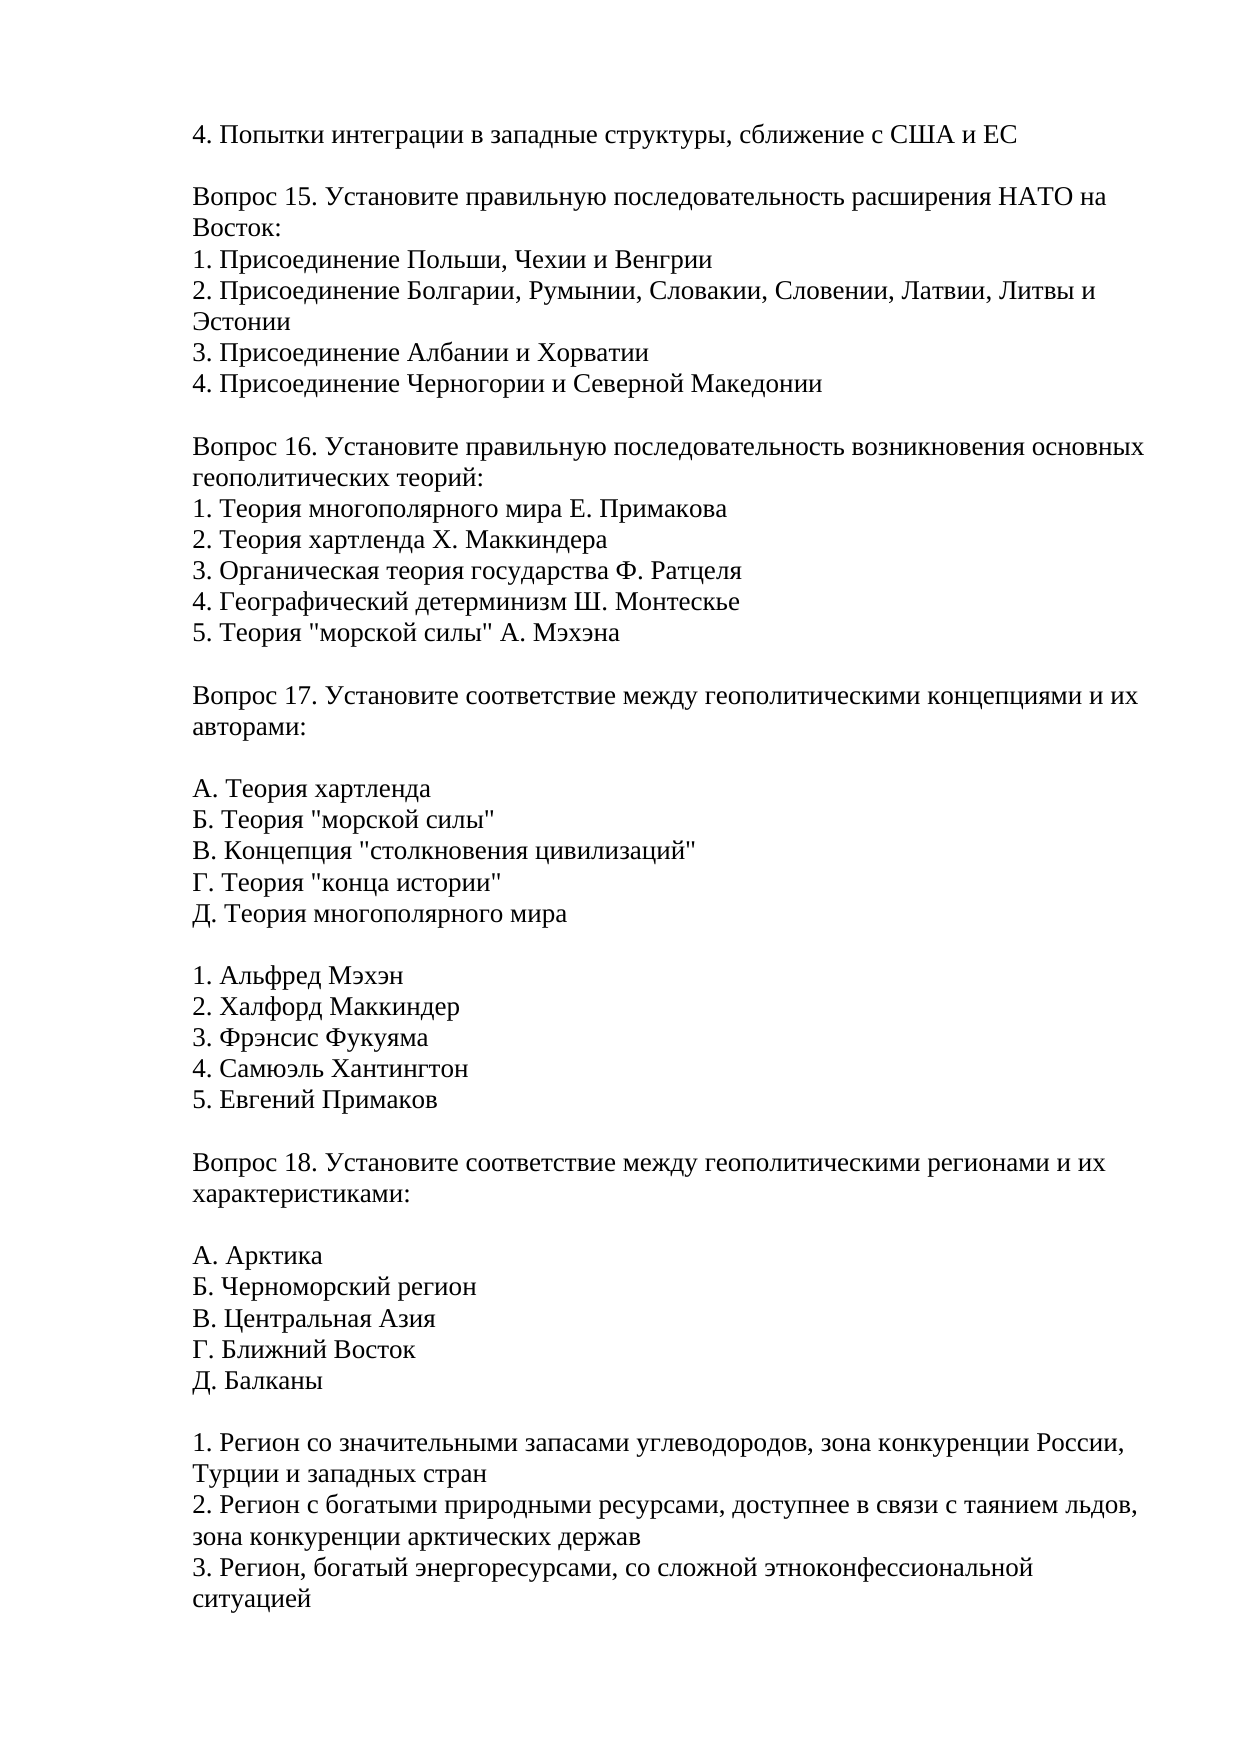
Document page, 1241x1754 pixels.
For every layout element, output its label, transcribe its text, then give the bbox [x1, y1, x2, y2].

text 3. Фрэнсис Фукуяма [192, 1021, 1152, 1052]
text 1. Альфред Мэхэн [192, 959, 1152, 990]
text Д. Теория многополярного мира [192, 897, 1152, 928]
text Г. Теория "конца истории" [192, 866, 1152, 897]
text Вопрос 17. Установите соответствие между геополитическими концепциями и их авторами: [192, 679, 1152, 741]
text В. Концепция "столкновения цивилизаций" [192, 834, 1152, 866]
text А. Теория хартленда [192, 772, 1152, 803]
text А. Арктика [192, 1239, 1152, 1271]
text Г. Ближний Восток [192, 1333, 1152, 1364]
text 1. Регион со значительными запасами углеводородов, зона конкуренции России, Турции и западных стран [192, 1426, 1152, 1488]
text 3. Регион, богатый энергоресурсами, со сложной этноконфессиональной ситуацией [192, 1551, 1152, 1613]
text 3. Присоединение Албании и Хорватии [192, 336, 1152, 367]
text Вопрос 16. Установите правильную последовательность возникновения основных геополитических теорий: [192, 429, 1152, 492]
text 5. Теория "морской силы" А. Мэхэна [192, 616, 1152, 648]
text 2. Халфорд Маккиндер [192, 990, 1152, 1021]
text 4. Присоединение Черногории и Северной Македонии [192, 367, 1152, 398]
text 4. Географический детерминизм Ш. Монтескье [192, 585, 1152, 616]
text 2. Регион с богатыми природными ресурсами, доступнее в связи с таянием льдов, зона конкуренции арктических держав [192, 1488, 1152, 1551]
text 4. Самюэль Хантингтон [192, 1052, 1152, 1084]
text 2. Присоединение Болгарии, Румынии, Словакии, Словении, Латвии, Литвы и Эстонии [192, 274, 1152, 336]
text 4. Попытки интеграции в западные структуры, сближение с США и ЕС [192, 118, 1152, 149]
text Вопрос 15. Установите правильную последовательность расширения НАТО на Восток: [192, 180, 1152, 243]
text В. Центральная Азия [192, 1302, 1152, 1333]
text Б. Теория "морской силы" [192, 803, 1152, 834]
text Вопрос 18. Установите соответствие между геополитическими регионами и их характеристиками: [192, 1146, 1152, 1208]
text 1. Присоединение Польши, Чехии и Венгрии [192, 243, 1152, 274]
text 3. Органическая теория государства Ф. Ратцеля [192, 554, 1152, 585]
text Д. Балканы [192, 1364, 1152, 1395]
text 5. Евгений Примаков [192, 1084, 1152, 1115]
text Б. Черноморский регион [192, 1271, 1152, 1302]
text 1. Теория многополярного мира Е. Примакова [192, 492, 1152, 523]
text 2. Теория хартленда Х. Маккиндера [192, 523, 1152, 554]
